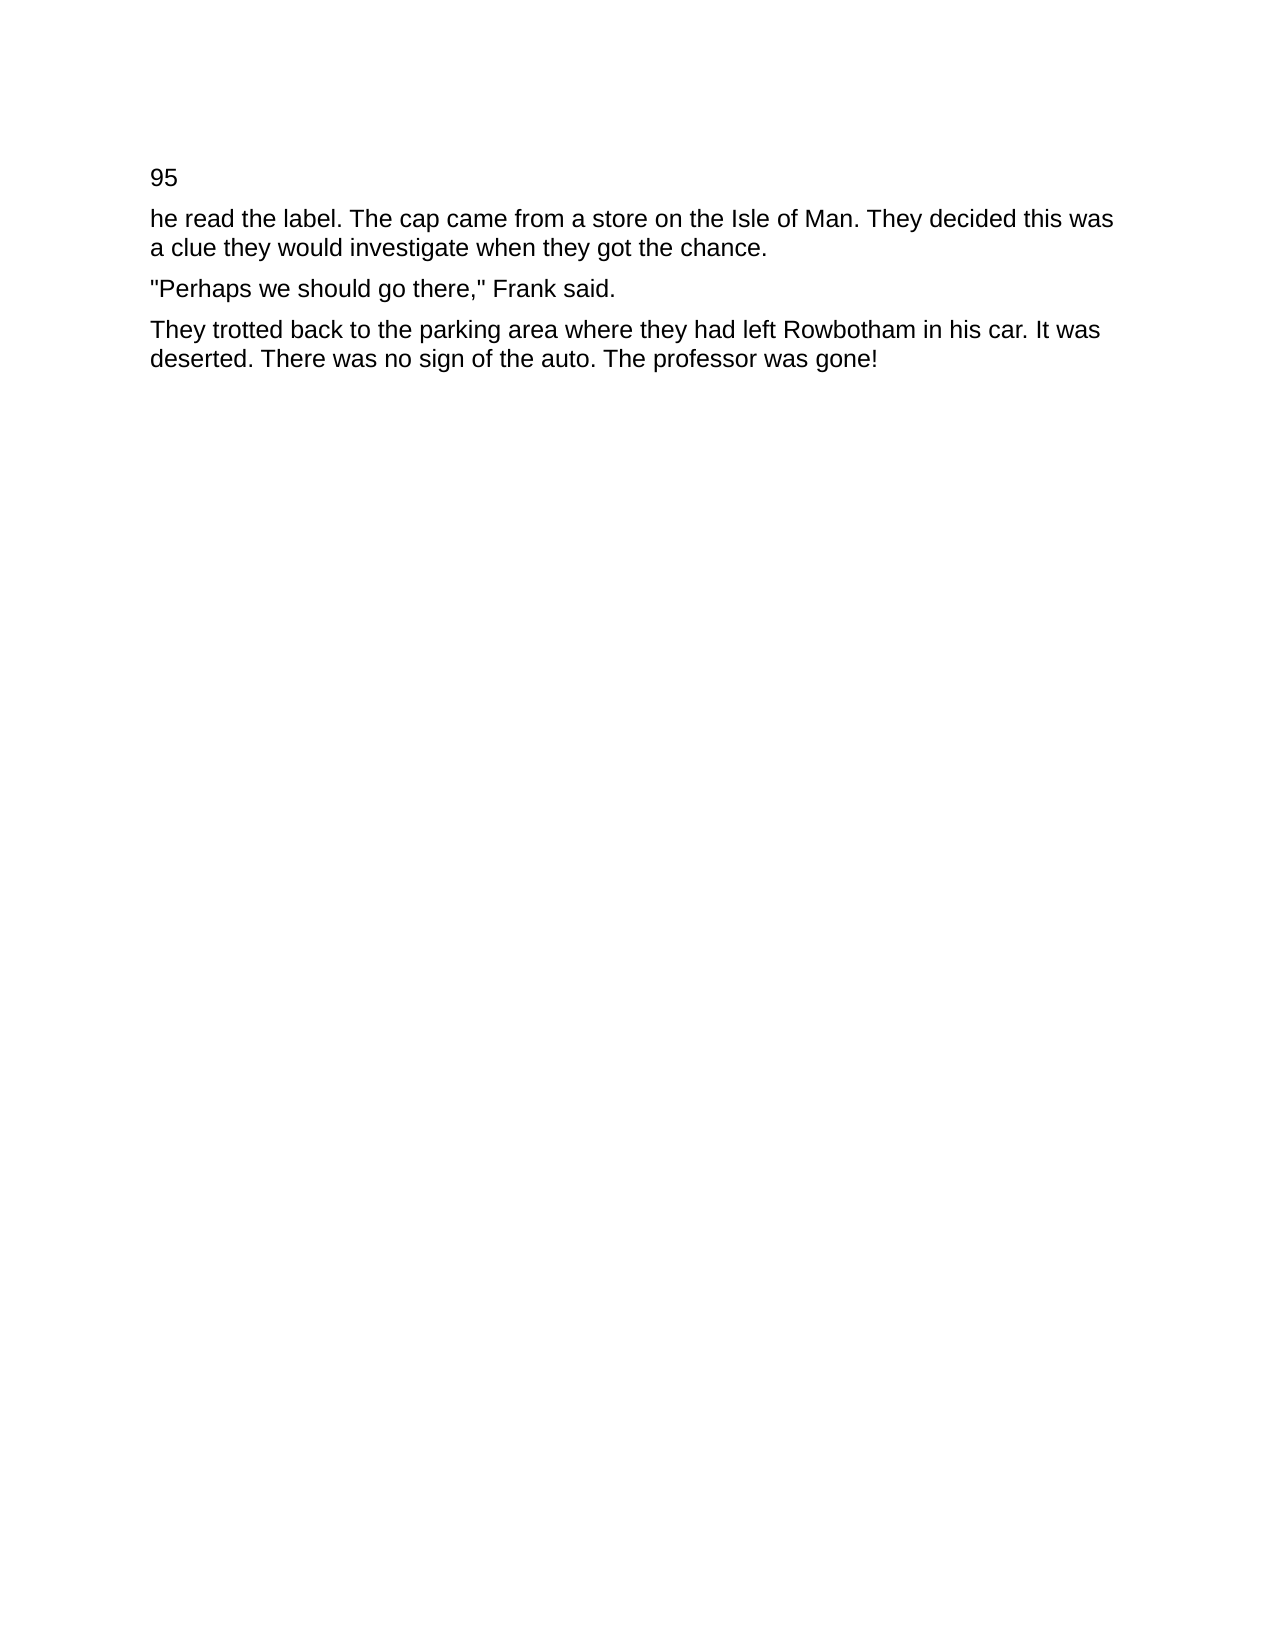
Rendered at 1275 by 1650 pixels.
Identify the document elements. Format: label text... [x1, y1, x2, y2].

text "Perhaps we should go there," Frank said. [150, 274, 1125, 302]
text They trotted back to the parking area where they had left Rowbotham in his car. It was deserted. There was no sign of the auto. The professor was gone! [150, 315, 1125, 372]
text 95 [150, 162, 1125, 191]
text he read the label. The cap came from a store on the Isle of Man. They decided this was a clue they would investigate when they got the chance. [150, 204, 1125, 261]
